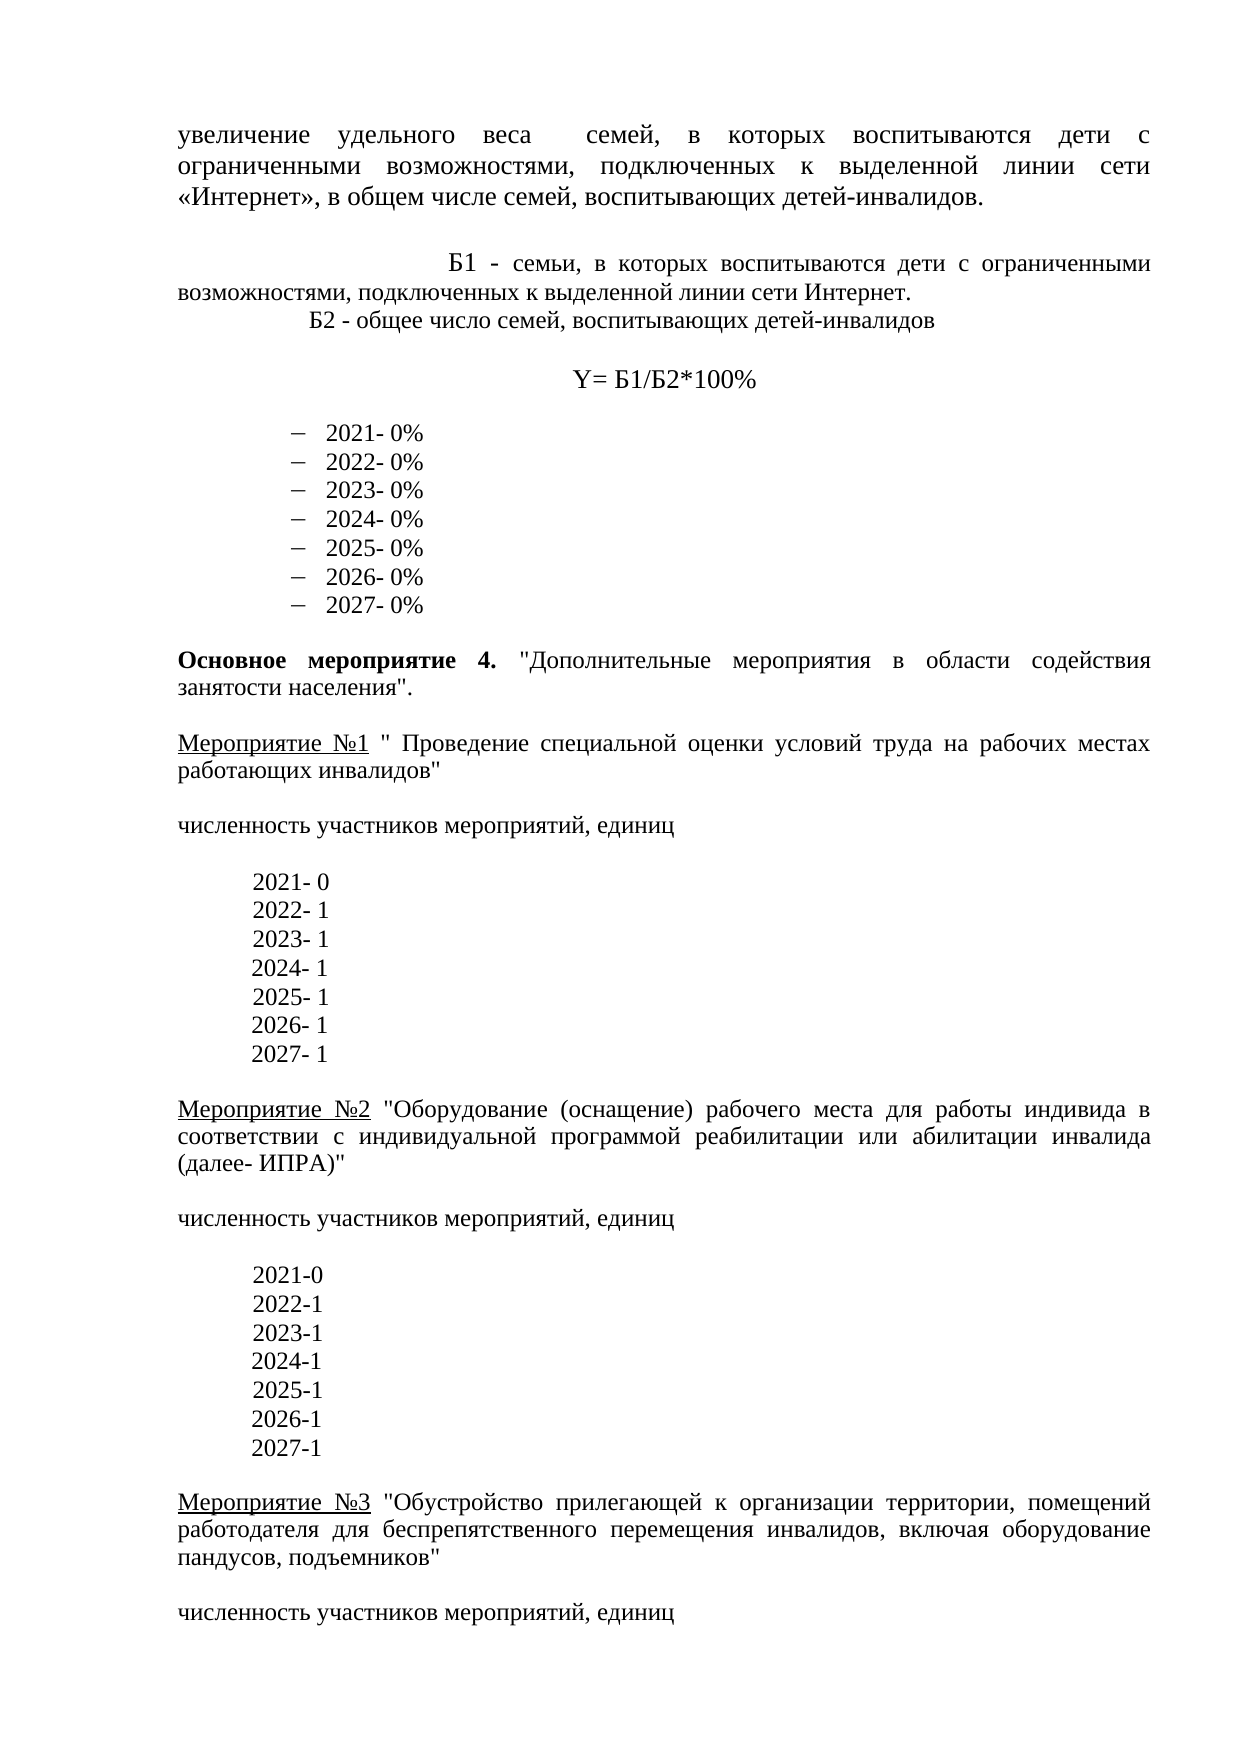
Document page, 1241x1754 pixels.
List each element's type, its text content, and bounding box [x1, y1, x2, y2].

list 2021- 0% [288, 418, 1152, 447]
text 2026- 1 [177, 1011, 1152, 1039]
list 2027- 0% [288, 591, 1152, 619]
list 2026- 0% [288, 562, 1152, 591]
text численность участников мероприятий, единиц [177, 812, 1152, 839]
text 2023-1 [177, 1318, 1152, 1346]
list 2023- 0% [288, 476, 1152, 504]
text Б2 - общее число семей, воспитывающих детей-инвалидов [177, 306, 1152, 334]
text Основное мероприятие 4. "Дополнительные мероприятия в области содействия занятости населения". [177, 647, 1152, 701]
text 2025- 1 [177, 982, 1152, 1011]
list 2025- 0% [288, 533, 1152, 562]
text 2027-1 [177, 1433, 1152, 1461]
text 2021- 0 [177, 867, 1152, 896]
text увеличение удельного веса семей, в которых воспитываются дети с ограниченными возможностями, подключенных к выделенной линии сети «Интернет», в общем числе семей, воспитывающих детей-инвалидов. [177, 118, 1152, 212]
text 2023- 1 [177, 924, 1152, 953]
text 2022- 1 [177, 896, 1152, 924]
text 2021-0 [177, 1260, 1152, 1289]
text численность участников мероприятий, единиц [177, 1598, 1152, 1626]
text Мероприятие №2 "Оборудование (оснащение) рабочего места для работы индивида в соответствии с индивидуальной программой реабилитации или абилитации инвалида (далее- ИПРА)" [177, 1096, 1152, 1177]
text Мероприятие №3 "Обустройство прилегающей к организации территории, помещений работодателя для беспрепятственного перемещения инвалидов, включая оборудование пандусов, подъемников" [177, 1489, 1152, 1570]
text Мероприятие №1 " Проведение специальной оценки условий труда на рабочих местах работающих инвалидов" [177, 729, 1152, 783]
list 2024- 0% [288, 504, 1152, 533]
text 2026-1 [177, 1404, 1152, 1433]
text Y= Б1/Б2*100% [177, 363, 1152, 394]
text 2024-1 [177, 1346, 1152, 1375]
text 2024- 1 [177, 953, 1152, 982]
text Б1 - семьи, в которых воспитываются дети с ограниченными возможностями, подключенных к выделенной линии сети Интернет. [177, 246, 1152, 306]
text 2022-1 [177, 1289, 1152, 1318]
text численность участников мероприятий, единиц [177, 1205, 1152, 1232]
list 2022- 0% [288, 447, 1152, 476]
text 2027- 1 [177, 1039, 1152, 1068]
text 2025-1 [177, 1375, 1152, 1404]
